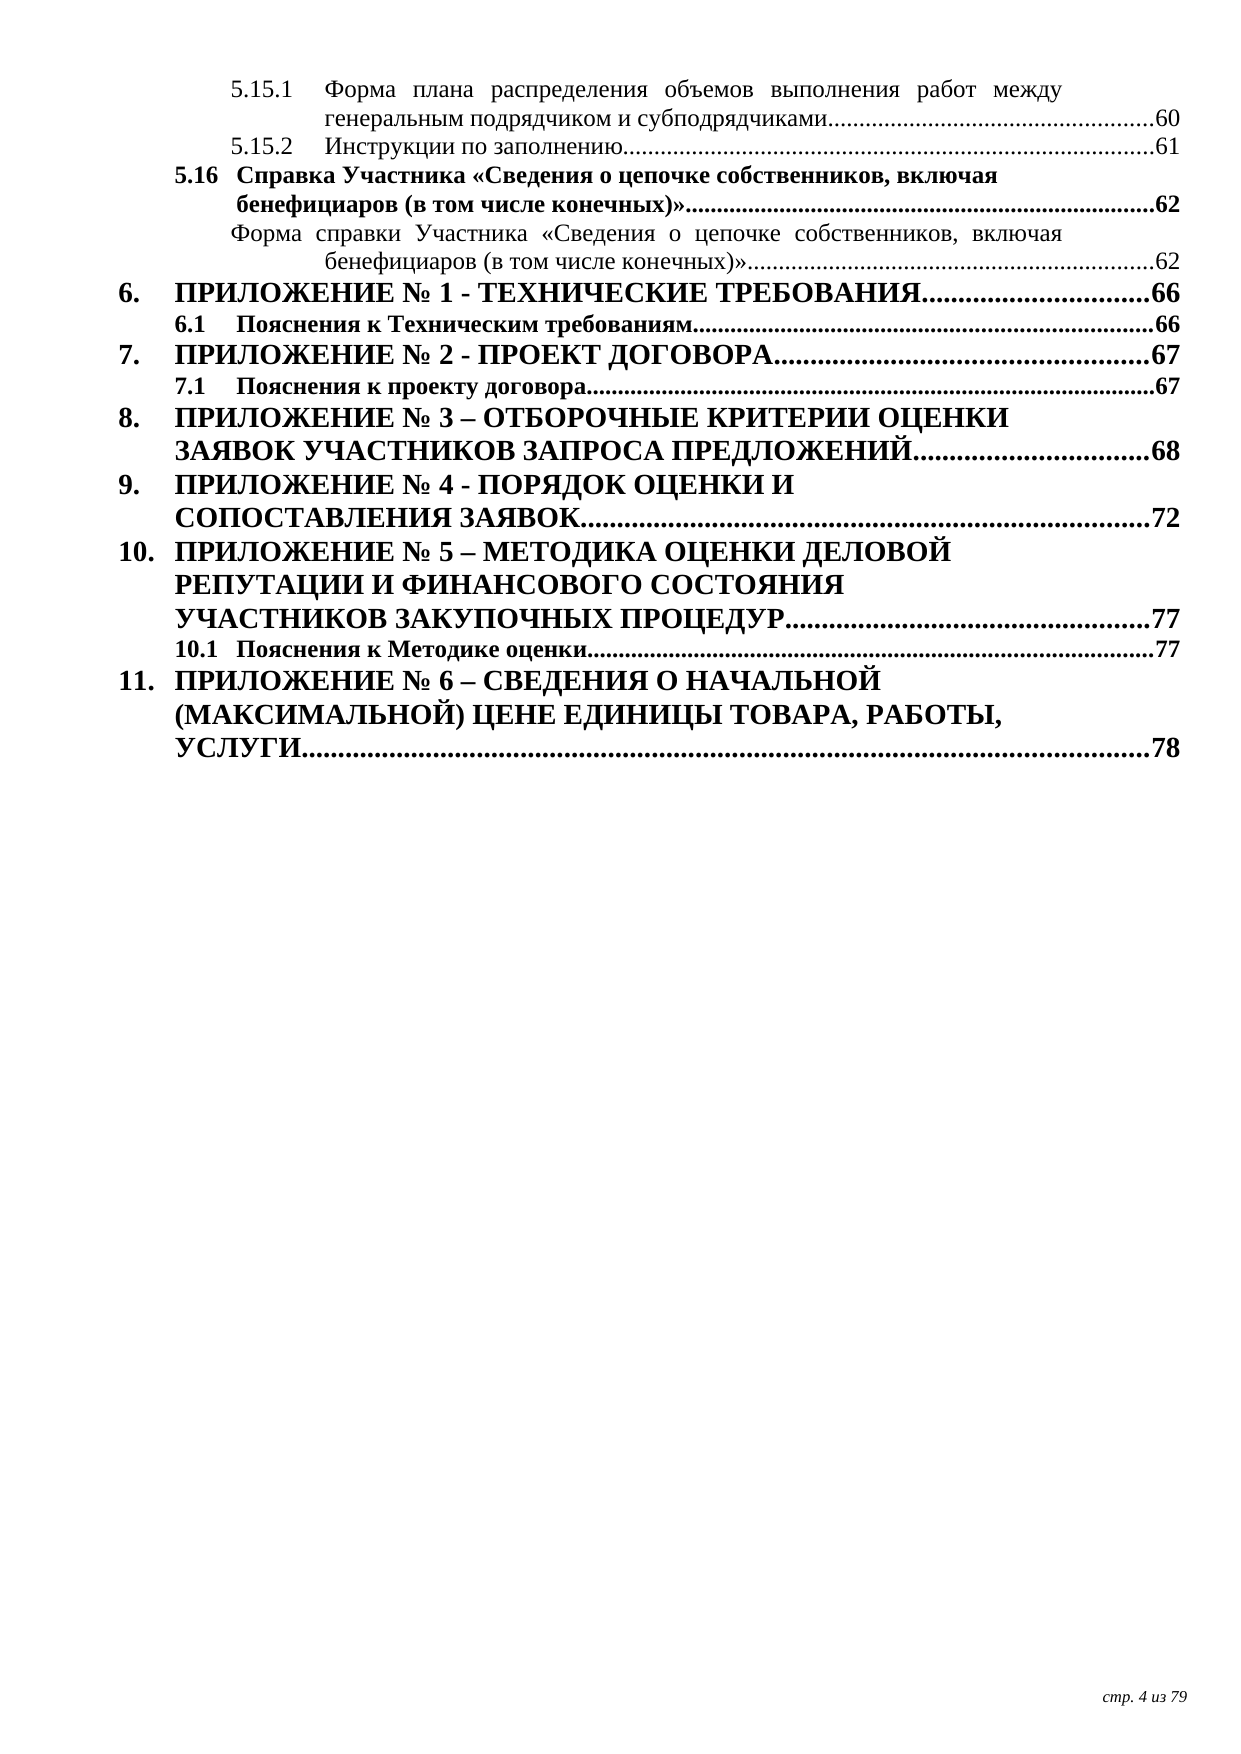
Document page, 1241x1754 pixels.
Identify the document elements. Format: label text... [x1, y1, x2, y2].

text 7.1 Пояснения к проекту договора 67 [174, 371, 1093, 400]
text 8. Приложение № 3 – Отборочные критерии оценки заявок Участников запроса предложений 68 [118, 400, 1063, 467]
text 10.1 Пояснения к Методике оценки 77 [174, 634, 1093, 663]
text 6. Приложение № 1 - Технические требования 66 [118, 275, 1063, 309]
text 11. Приложение № 6 – Сведения о начальной (максимальной) цене единицы товара, работы, услуги 78 [118, 663, 1063, 764]
text Форма справки Участника «Сведения о цепочке собственников, включая бенефициаров (в том числе конечных)» 62 [230, 218, 1063, 275]
text 7. Приложение № 2 - Проект Договора 67 [118, 337, 1063, 371]
text 5.16 Справка Участника «Сведения о цепочке собственников, включая бенефициаров (в том числе конечных)» 62 [174, 160, 1093, 218]
text 5.15.1 Форма плана распределения объемов выполнения работ между генеральным подрядчиком и субподрядчиками 60 [230, 74, 1063, 131]
text 10. Приложение № 5 – Методика оценки деловой репутации и финансового состояния участников закупочных процедур 77 [118, 534, 1063, 634]
text 6.1 Пояснения к Техническим требованиям 66 [174, 309, 1093, 337]
text 9. Приложение № 4 - Порядок оценки и сопоставления заявок 72 [118, 467, 1063, 534]
text 5.15.2 Инструкции по заполнению 61 [230, 131, 1063, 160]
